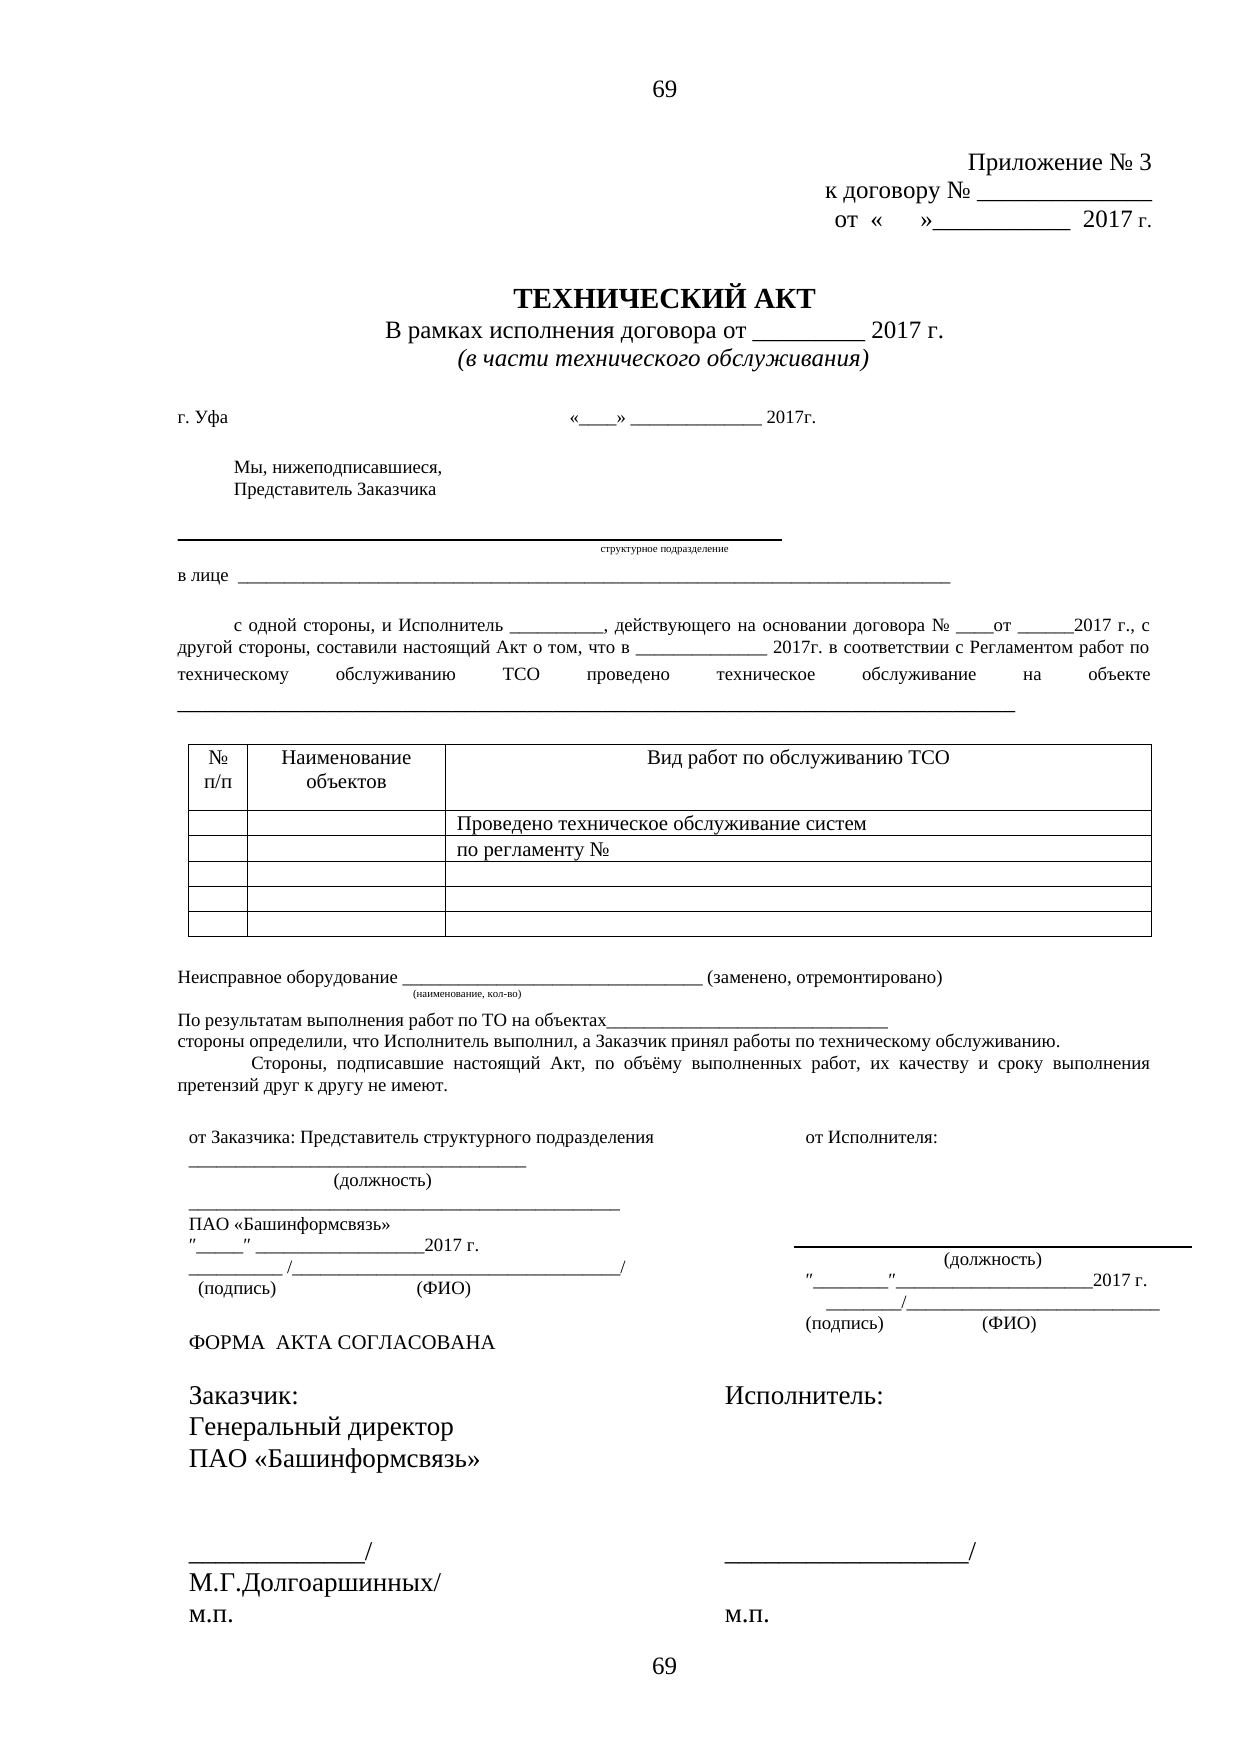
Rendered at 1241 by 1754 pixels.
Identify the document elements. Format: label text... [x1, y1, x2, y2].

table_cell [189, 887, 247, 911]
text По результатам выполнения работ по ТО на объектах______________________________ [177, 1009, 1152, 1030]
text Неисправное оборудование ________________________________ (заменено, отремонтировано) [177, 966, 1152, 987]
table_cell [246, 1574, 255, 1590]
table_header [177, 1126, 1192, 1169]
text Представитель Заказчика [177, 478, 1152, 499]
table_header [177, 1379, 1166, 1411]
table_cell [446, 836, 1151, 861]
text Стороны, подписавшие настоящий Акт, по объёму выполненных работ, их качеству и сроку выполнения претензий друг к другу не имеют. [177, 1052, 1152, 1095]
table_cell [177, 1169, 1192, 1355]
text Приложение № 3 [177, 147, 1152, 176]
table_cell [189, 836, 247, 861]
text к договору № ______________ [177, 176, 1152, 204]
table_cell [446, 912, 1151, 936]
text структурное подразделение [177, 542, 1152, 564]
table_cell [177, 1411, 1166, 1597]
text от « »___________ 2017 г. [177, 204, 1152, 233]
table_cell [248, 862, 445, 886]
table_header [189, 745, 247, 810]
text с одной стороны, и Исполнитель __________, действующего на основании договора № ____от ______2017 г., с другой стороны, составили настоящий Акт о том, что в ______________ 2017г. в соответствии с Регламентом работ по техническому обслуживанию ТСО проведено техническое обслуживание на объекте ___________________________________________________________________ [177, 614, 1152, 715]
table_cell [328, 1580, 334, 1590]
text г. Уфа «____» ______________ 2017г. [177, 406, 1152, 427]
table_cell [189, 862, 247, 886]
text ТЕХНИЧЕСКИЙ АКТ [177, 281, 1152, 315]
text В рамках исполнения договора от _________ 2017 г. [177, 315, 1152, 343]
text (в части технического обслуживания) [177, 343, 1152, 372]
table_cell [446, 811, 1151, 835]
text Мы, нижеподписавшиеся, [177, 456, 1152, 478]
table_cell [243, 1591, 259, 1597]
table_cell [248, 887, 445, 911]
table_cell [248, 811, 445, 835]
text стороны определили, что Исполнитель выполнил, а Заказчик принял работы по техническому обслуживанию. [177, 1030, 1152, 1052]
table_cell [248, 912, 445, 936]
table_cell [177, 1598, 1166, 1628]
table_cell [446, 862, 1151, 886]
text (наименование, кол-во) [177, 987, 1152, 1009]
text в лице ____________________________________________________________________________ [177, 564, 1152, 586]
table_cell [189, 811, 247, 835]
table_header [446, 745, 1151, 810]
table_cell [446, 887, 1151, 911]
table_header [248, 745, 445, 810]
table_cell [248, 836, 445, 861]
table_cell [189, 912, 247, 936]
text _____________ ___________________________________________________ [177, 521, 1152, 542]
